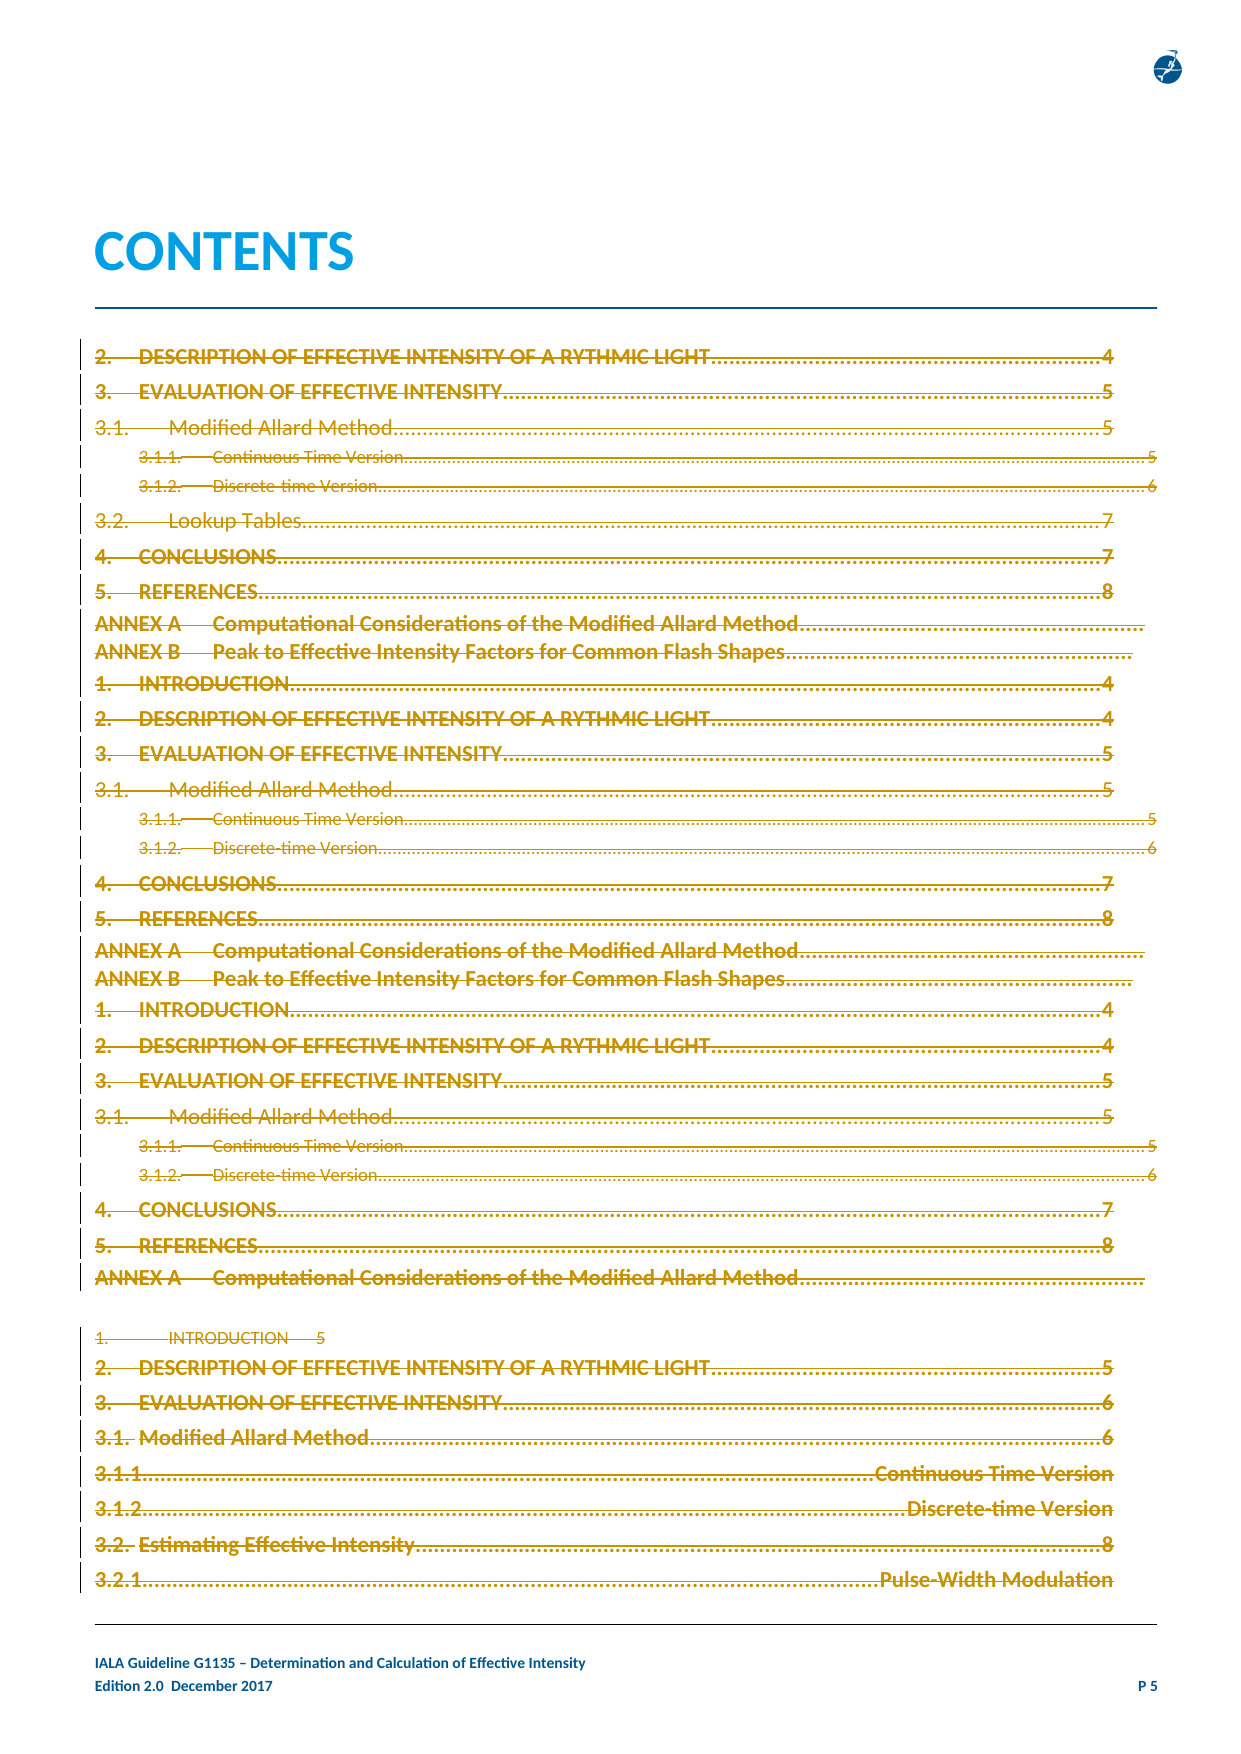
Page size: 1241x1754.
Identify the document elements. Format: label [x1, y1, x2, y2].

picture [1122, 0, 1241, 119]
